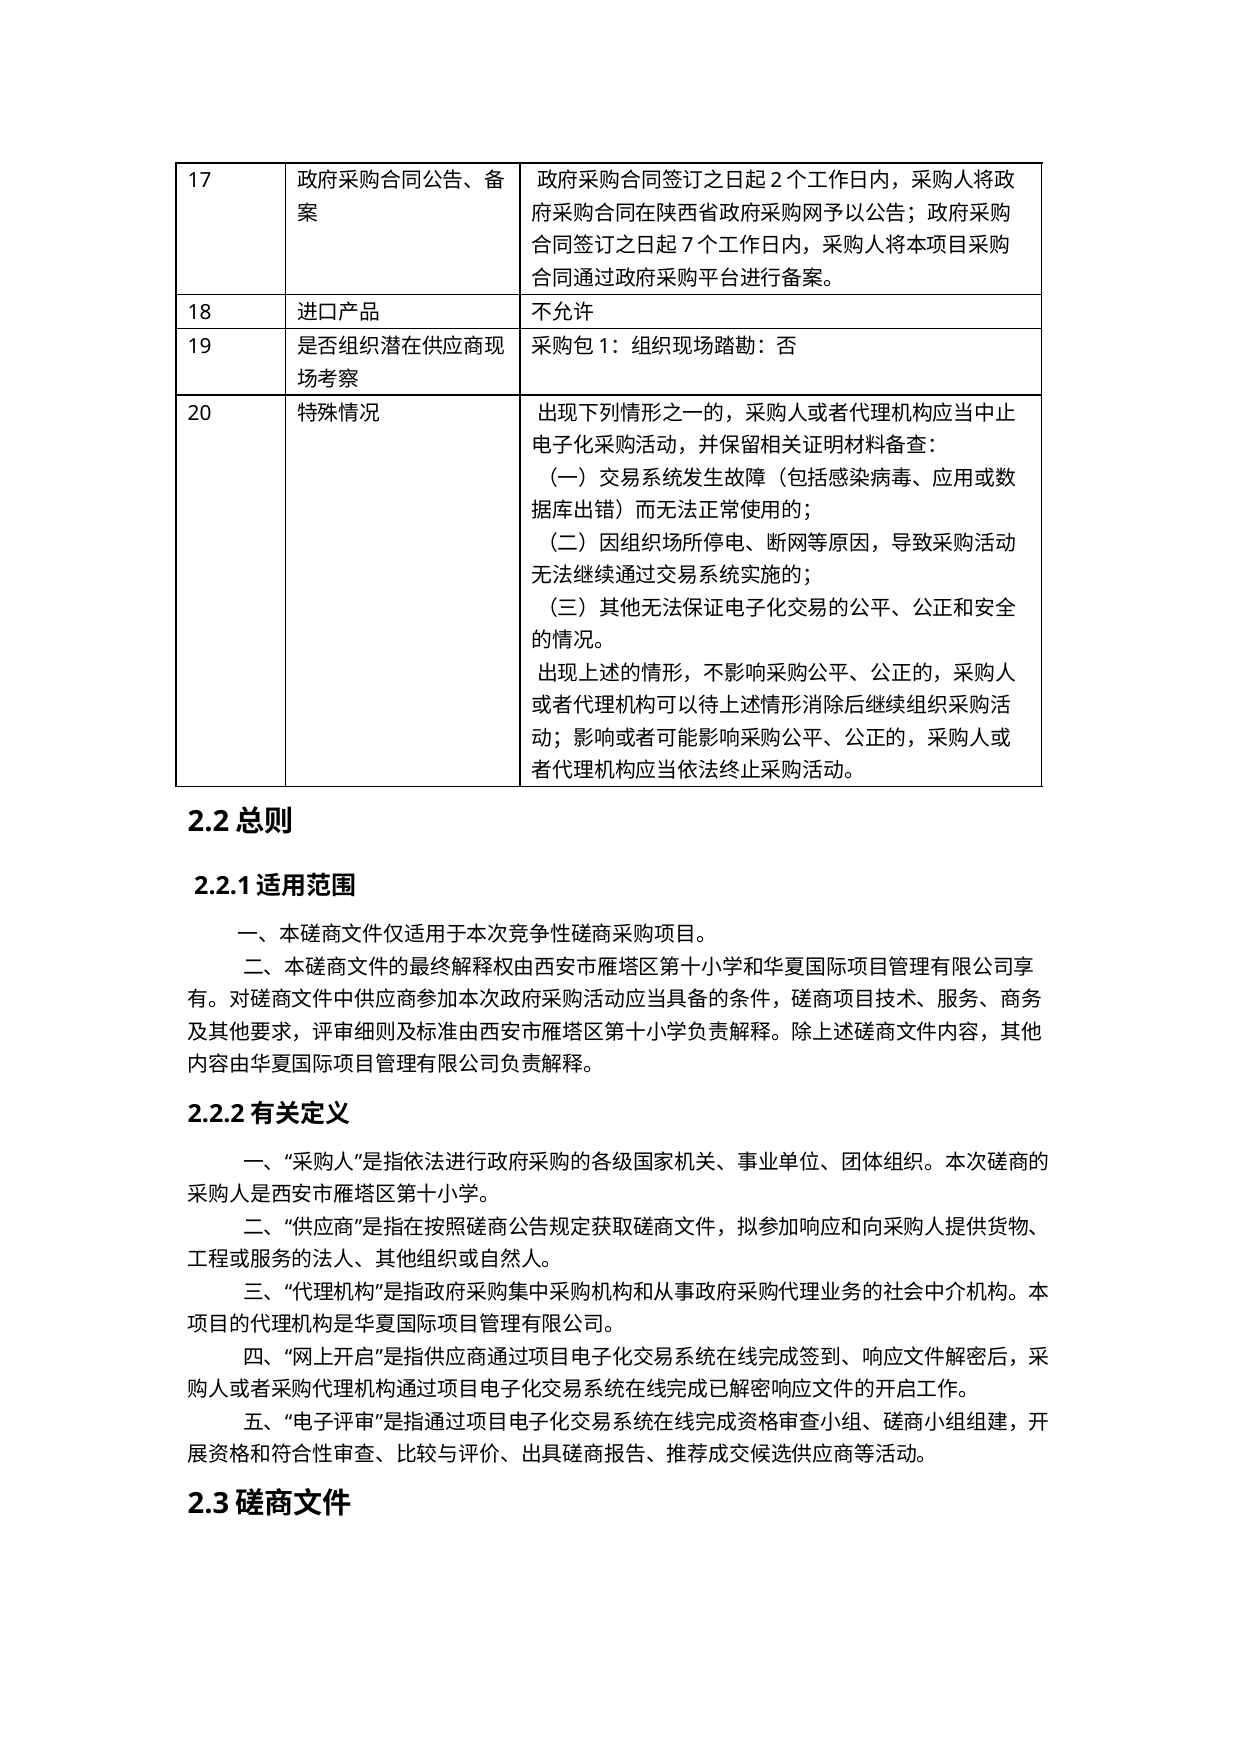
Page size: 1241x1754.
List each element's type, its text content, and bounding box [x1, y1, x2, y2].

table_cell 不允许 [521, 295, 1041, 328]
table_cell 是否组织潜在供应商现场考察 [286, 329, 519, 394]
table_cell 特殊情况 [286, 396, 519, 786]
text 四、“网上开启”是指供应商通过项目电子化交易系统在线完成签到、响应文件解密后，采购人或者采购代理机构通过项目电子化交易系统在线完成已解密响应文件的开启工作。 [187, 1340, 1053, 1405]
text 2.2总则 [187, 787, 1053, 852]
table_cell 17 [177, 164, 285, 293]
table_cell 采购包1：组织现场踏勘：否 [521, 329, 1041, 394]
text 一、本磋商文件仅适用于本次竞争性磋商采购项目。 [187, 917, 1053, 950]
text 2.3磋商文件 [187, 1470, 1053, 1535]
table_cell 18 [177, 295, 285, 328]
text 三、“代理机构”是指政府采购集中采购机构和从事政府采购代理业务的社会中介机构。本项目的代理机构是华夏国际项目管理有限公司。 [187, 1275, 1053, 1340]
table_cell 进口产品 [286, 295, 519, 328]
table_cell 出现下列情形之一的，采购人或者代理机构应当中止电子化采购活动，并保留相关证明材料备查： （一）交易系统发生故障（包括感染病毒、应用或数据库出错）而无法正常使用的； （二）因组织场所停电、断网等原因，导致采购活动无法继续通过交易系统实施的； （三）其他无法保证电子化交易的公平、公正和安全的情况。 出现上述的情形，不影响采购公平、公正的，采购人或者代理机构可以待上述情形消除后继续组织采购活动；影响或者可能影响采购公平、公正的，采购人或者代理机构应当依法终止采购活动。 [521, 396, 1041, 786]
text 2.2.2有关定义 [187, 1080, 1053, 1145]
table_cell 20 [177, 396, 285, 786]
text 2.2.1适用范围 [187, 852, 1053, 917]
text 一、“采购人”是指依法进行政府采购的各级国家机关、事业单位、团体组织。本次磋商的采购人是西安市雁塔区第十小学。 [187, 1145, 1053, 1210]
table_cell 政府采购合同签订之日起2个工作日内，采购人将政府采购合同在陕西省政府采购网予以公告；政府采购合同签订之日起7个工作日内，采购人将本项目采购合同通过政府采购平台进行备案。 [521, 164, 1041, 293]
text 二、“供应商”是指在按照磋商公告规定获取磋商文件，拟参加响应和向采购人提供货物、工程或服务的法人、其他组织或自然人。 [187, 1210, 1053, 1275]
text 二、本磋商文件的最终解释权由西安市雁塔区第十小学和华夏国际项目管理有限公司享有。对磋商文件中供应商参加本次政府采购活动应当具备的条件，磋商项目技术、服务、商务及其他要求，评审细则及标准由西安市雁塔区第十小学负责解释。除上述磋商文件内容，其他内容由华夏国际项目管理有限公司负责解释。 [187, 950, 1053, 1080]
text 五、“电子评审”是指通过项目电子化交易系统在线完成资格审查小组、磋商小组组建，开展资格和符合性审查、比较与评价、出具磋商报告、推荐成交候选供应商等活动。 [187, 1405, 1053, 1470]
table_cell 19 [177, 329, 285, 394]
table_cell 政府采购合同公告、备案 [286, 164, 519, 293]
